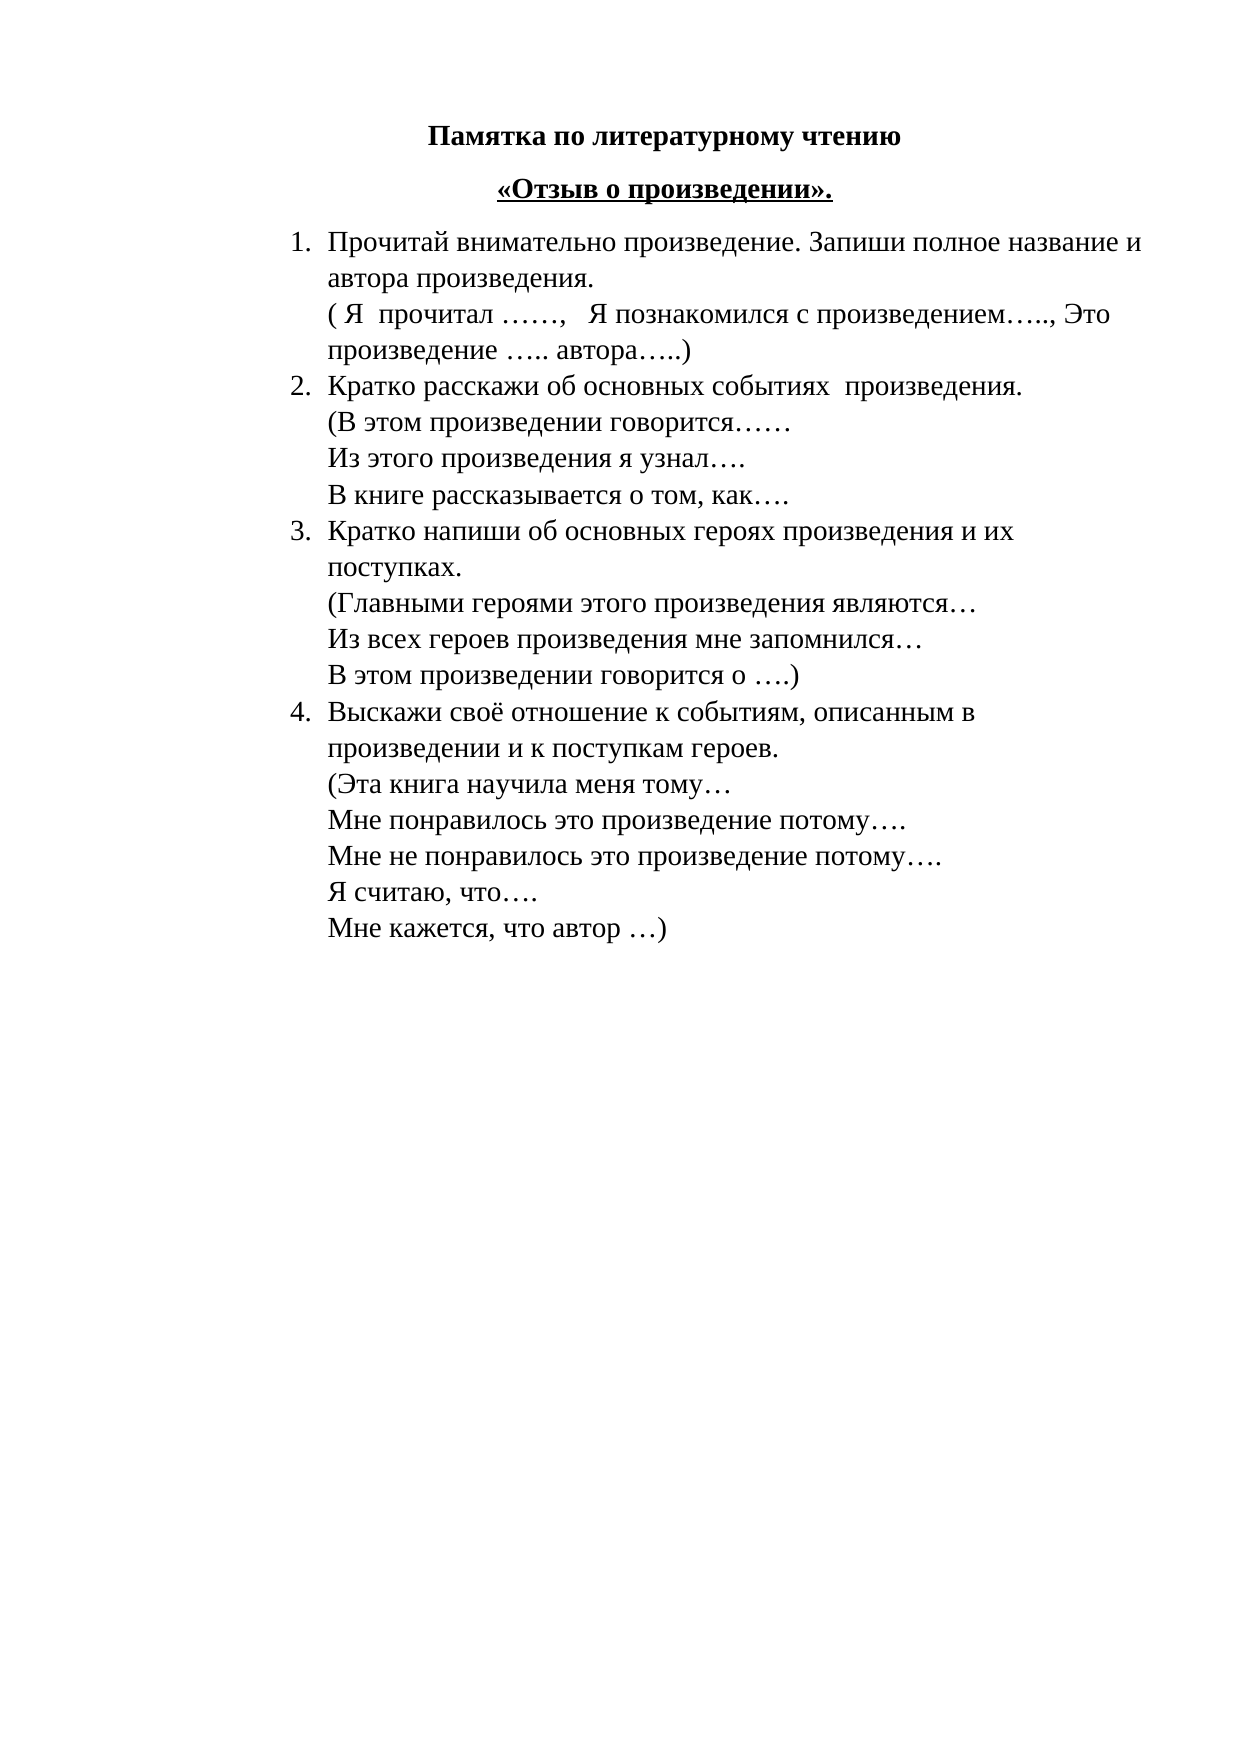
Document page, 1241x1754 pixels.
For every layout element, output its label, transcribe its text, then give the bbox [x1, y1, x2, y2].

list Из всех героев произведения мне запомнился… [327, 621, 1152, 655]
list Кратко расскажи об основных событиях произведения. [290, 368, 1152, 402]
list Прочитай внимательно произведение. Запиши полное название и автора произведения. [290, 224, 1152, 293]
list Мне понравилось это произведение потому…. [327, 802, 1152, 836]
list ( Я прочитал ……, Я познакомился с произведением….., Это произведение ….. автора…..) [327, 296, 1152, 366]
list В книге рассказывается о том, как…. [327, 477, 1152, 510]
list Из этого произведения я узнал…. [327, 441, 1152, 474]
list (Эта книга научила меня тому… [327, 766, 1152, 799]
list (В этом произведении говорится…… [327, 404, 1152, 438]
text Памятка по литературному чтению [177, 118, 1152, 152]
list В этом произведении говорится о ….) [327, 657, 1152, 691]
list Выскажи своё отношение к событиям, описанным в произведении и к поступкам героев. [290, 694, 1152, 763]
list (Главными героями этого произведения являются… [327, 585, 1152, 619]
text «Отзыв о произведении». [177, 171, 1152, 204]
list Кратко напиши об основных героях произведения и их поступках. [290, 513, 1152, 583]
list Мне кажется, что автор …) [327, 911, 1152, 944]
list Мне не понравилось это произведение потому…. [327, 838, 1152, 872]
list Я считаю, что…. [327, 874, 1152, 908]
